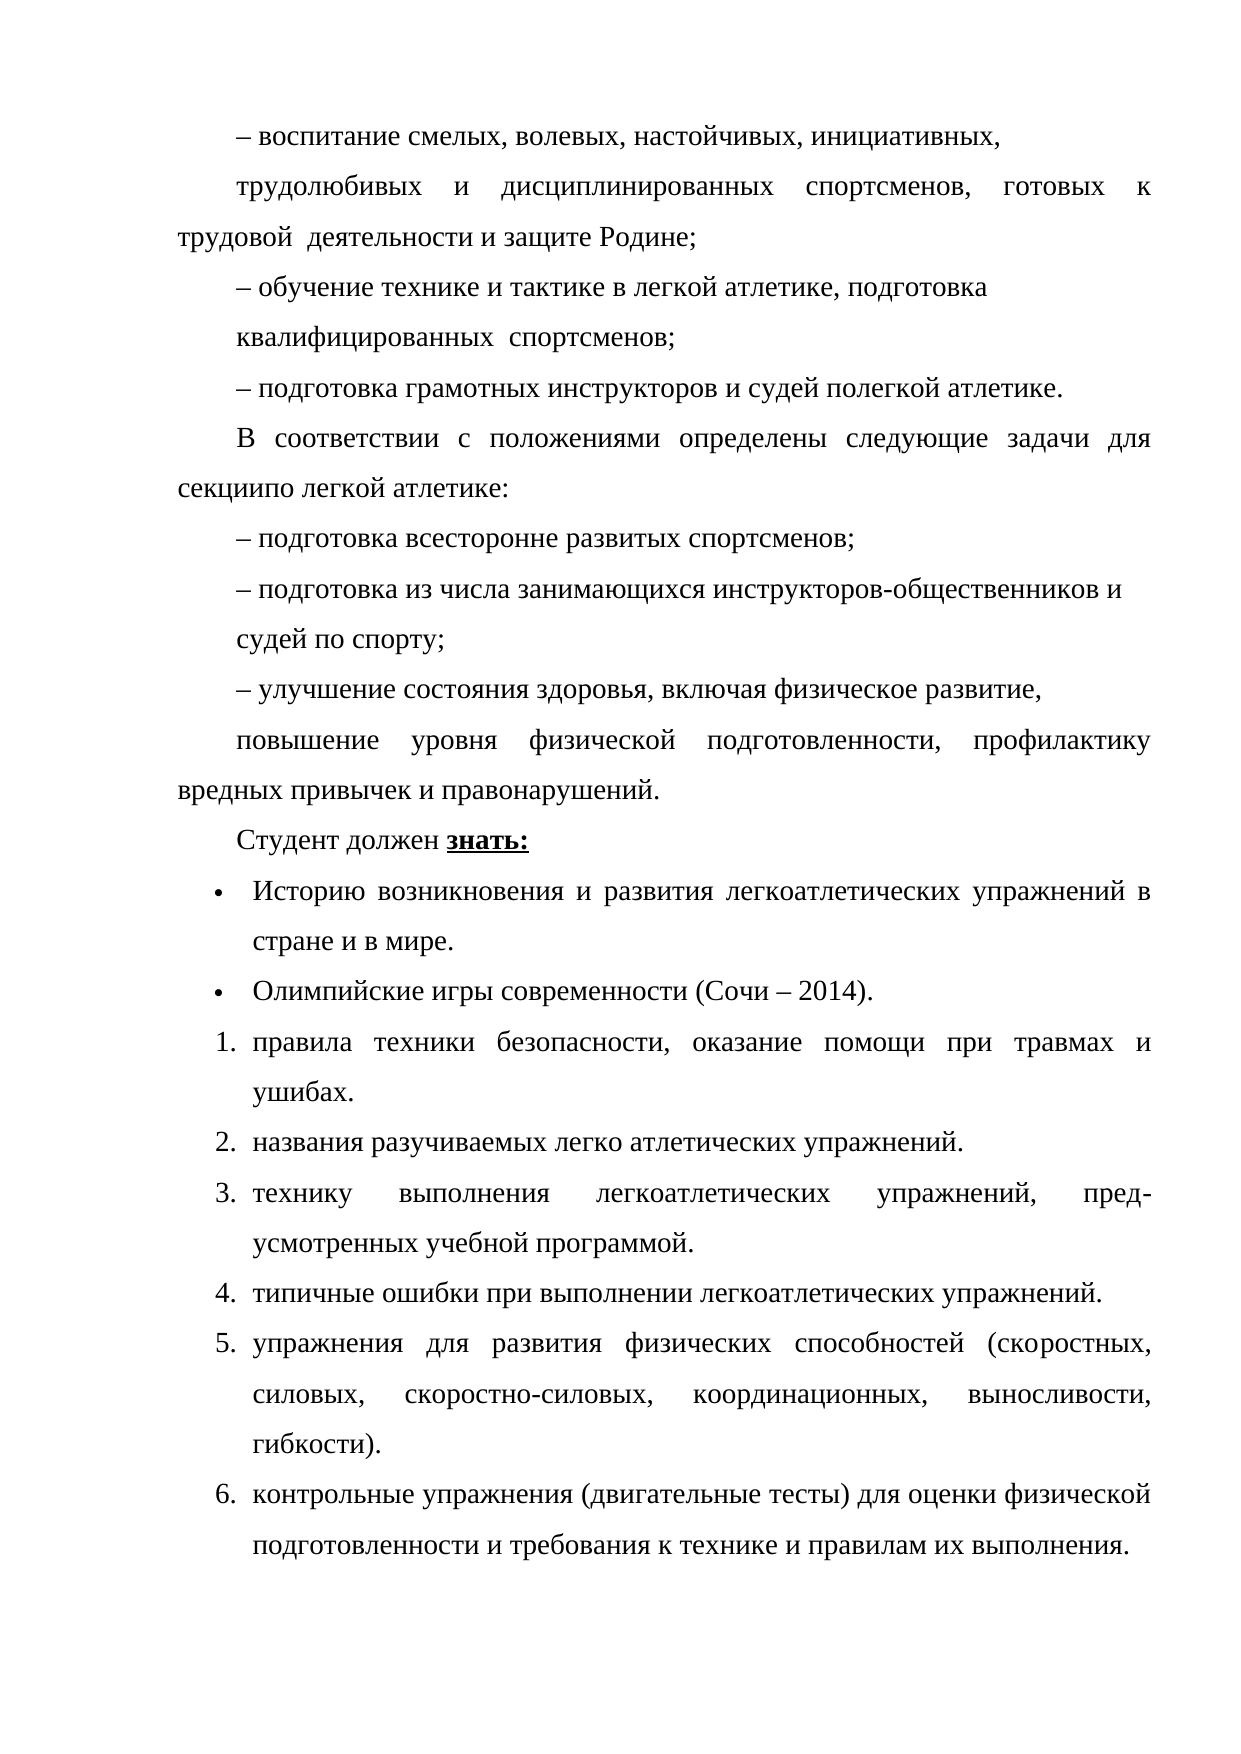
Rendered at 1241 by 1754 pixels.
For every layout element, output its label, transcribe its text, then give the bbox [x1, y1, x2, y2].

text В соответствии с положениями определены следующие задачи для секциипо легкой атлетике: [177, 420, 1152, 504]
text – воспитание смелых, волевых, настойчивых, инициативных, [177, 118, 1152, 152]
text Студент должен знать: [177, 822, 1152, 856]
list правила техники безопасности, оказание помощи при травмах и ушибах. [215, 1024, 1152, 1108]
text судей по спорту; [177, 621, 1152, 655]
list контрольные упражнения (двигательные тесты) для оценки физической подготовленности и требования к технике и правилам их выполнения. [215, 1477, 1152, 1560]
text квалифицированных спортсменов; [177, 319, 1152, 353]
text – обучение технике и тактике в легкой атлетике, подготовка [177, 269, 1152, 303]
list типичные ошибки при выполнении легкоатлетических упражнений. [215, 1275, 1152, 1309]
list названия разучиваемых легко атлетических упражнений. [215, 1124, 1152, 1158]
list технику выполнения легкоатлетических упражнений, предусмотренных учебной программой. [215, 1175, 1152, 1258]
text трудолюбивых и дисциплинированных спортсменов, готовых к трудовой деятельности и защите Родине; [177, 168, 1152, 252]
list Олимпийские игры современности (Сочи – 2014). [215, 973, 1152, 1007]
text – подготовка всесторонне развитых спортсменов; [177, 521, 1152, 554]
text – улучшение состояния здоровья, включая физическое развитие, [177, 672, 1152, 705]
list упражнения для развития физических способностей (скоростных, силовых, скоростно-силовых, координационных, выносливости, гибкости). [215, 1326, 1152, 1460]
text повышение уровня физической подготовленности, профилактику вредных привычек и правонарушений. [177, 722, 1152, 806]
text – подготовка из числа занимающихся инструкторов-общественников и [177, 571, 1152, 604]
text – подготовка грамотных инструкторов и судей полегкой атлетике. [177, 370, 1152, 403]
list Историю возникновения и развития легкоатлетических упражнений в стране и в мире. [215, 873, 1152, 957]
